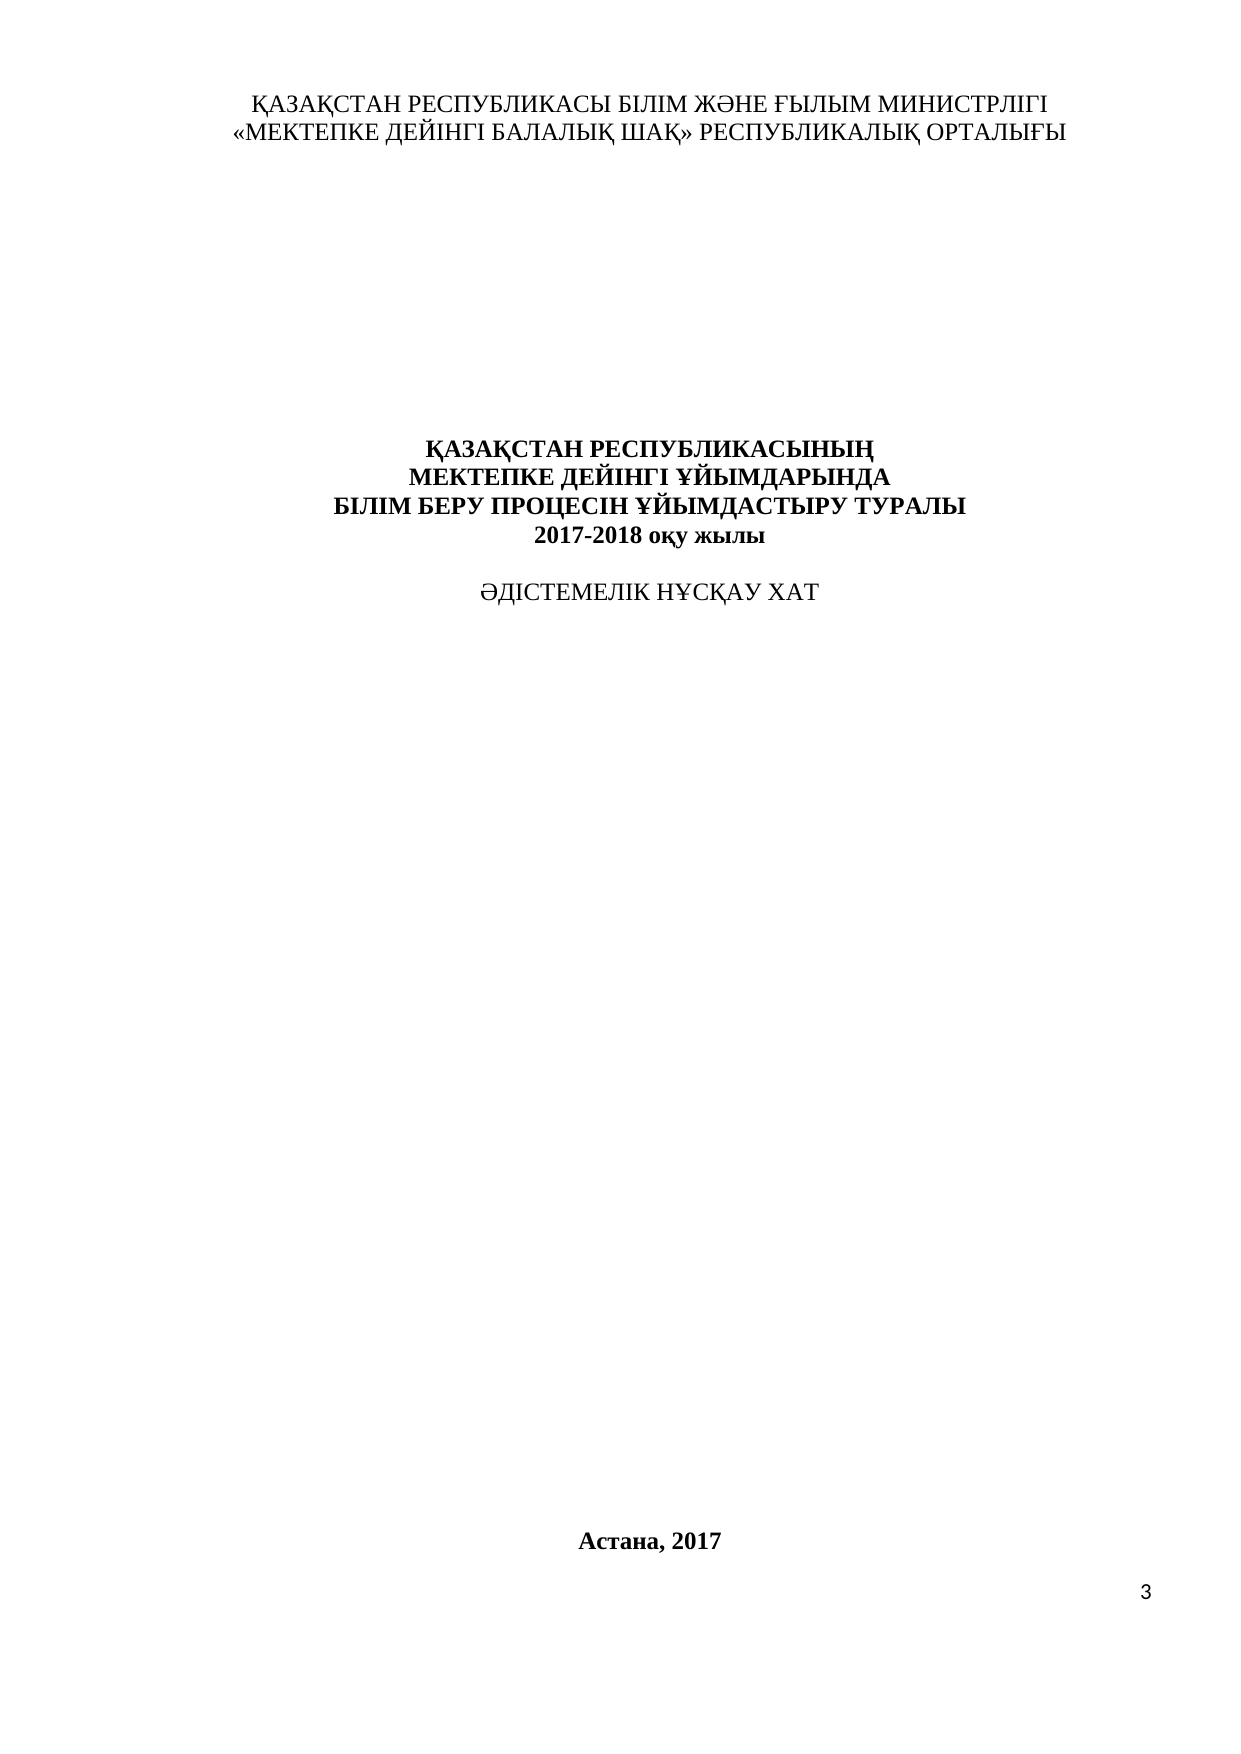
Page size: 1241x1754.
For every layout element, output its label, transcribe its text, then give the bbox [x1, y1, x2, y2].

text 2017-2018 оқу жылы [148, 520, 1152, 549]
text ҚАЗАҚСТАН РЕСПУБЛИКАСЫНЫҢ [148, 434, 1152, 462]
text Астана, 2017 [148, 1526, 1152, 1555]
text ҚАЗАҚСТАН РЕСПУБЛИКАСЫ БІЛІМ ЖӘНЕ ҒЫЛЫМ МИНИСТРЛІГІ [148, 89, 1152, 117]
text ӘДІСТЕМЕЛІК НҰСҚАУ ХАТ [148, 577, 1152, 606]
text «МЕКТЕПКЕ ДЕЙІНГІ БАЛАЛЫҚ ШАҚ» РЕСПУБЛИКАЛЫҚ ОРТАЛЫҒЫ [148, 117, 1152, 146]
text МЕКТЕПКЕ ДЕЙІНГІ ҰЙЫМДАРЫНДА [148, 462, 1152, 491]
text БІЛІМ БЕРУ ПРОЦЕСІН ҰЙЫМДАСТЫРУ ТУРАЛЫ [148, 491, 1152, 520]
